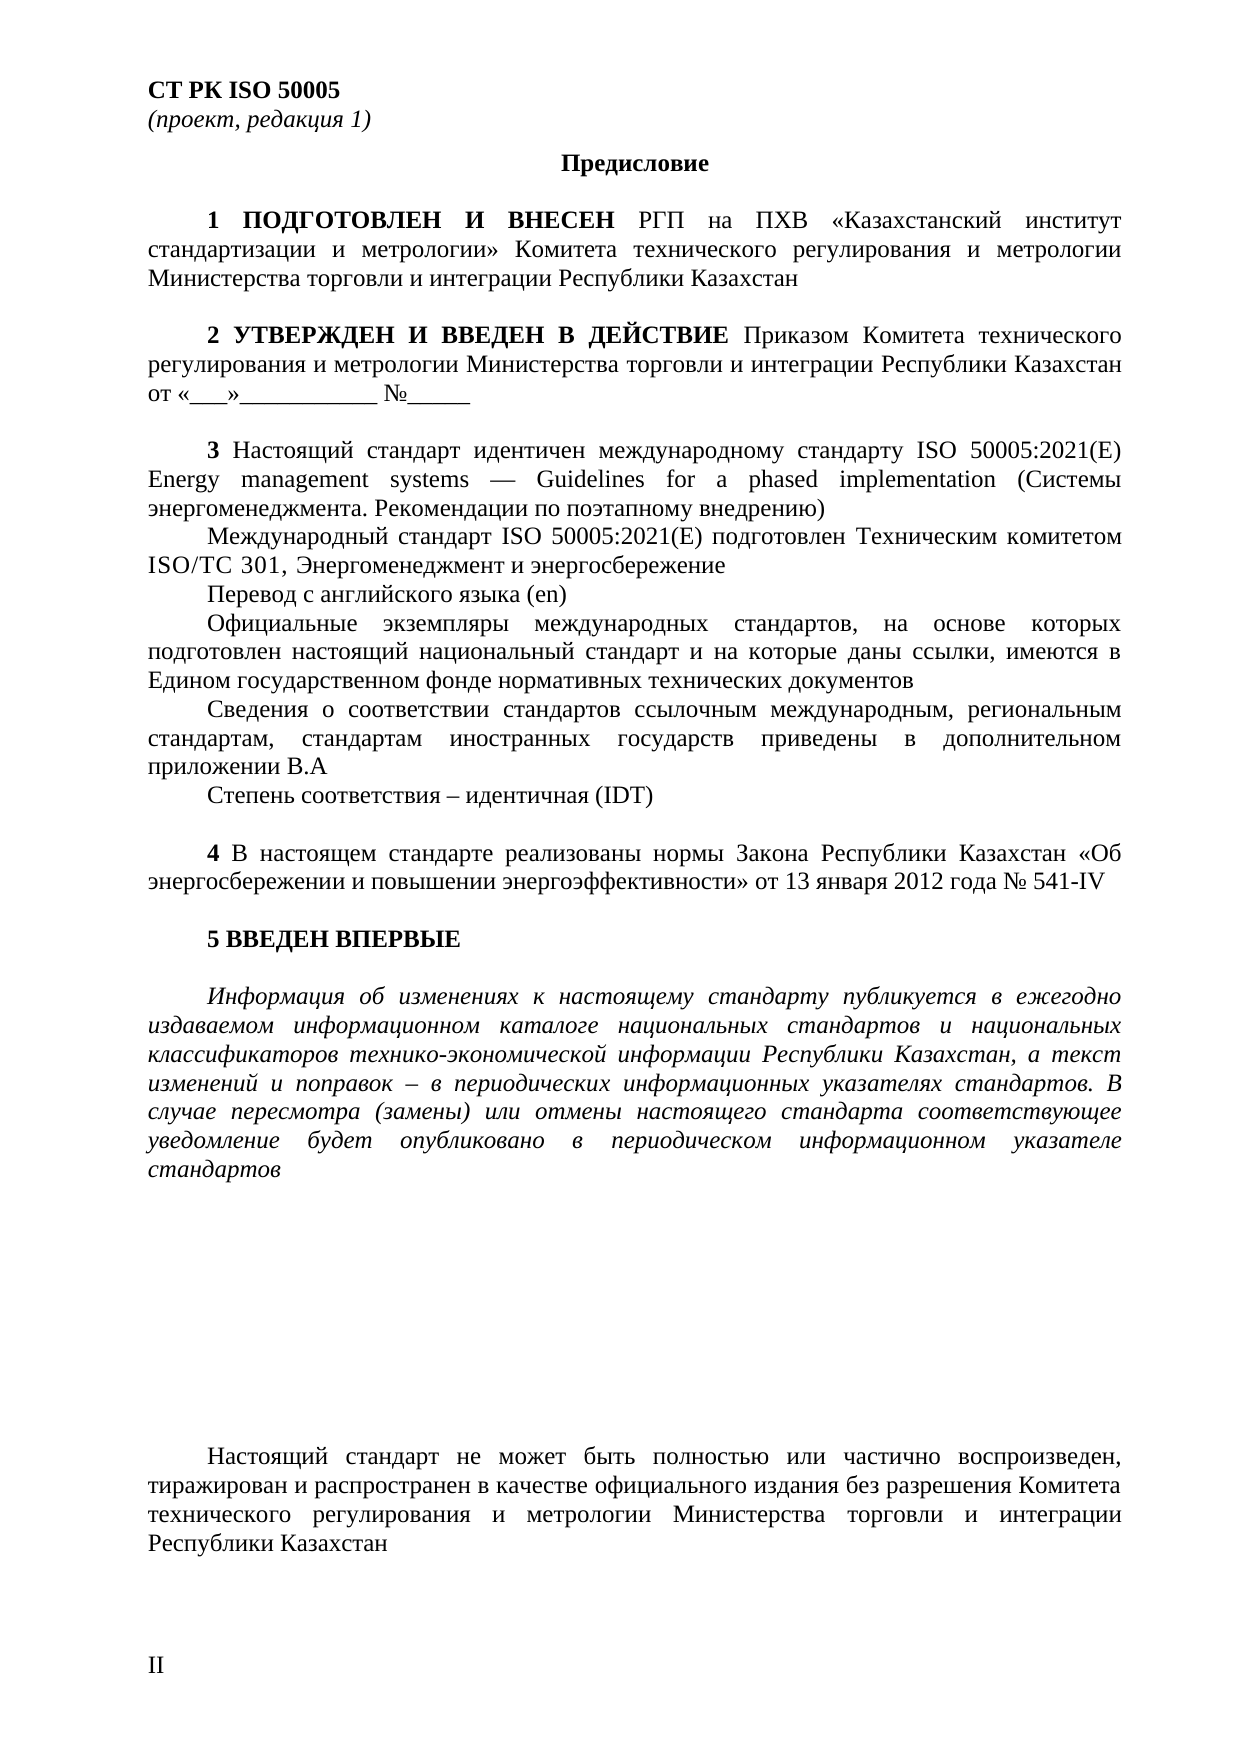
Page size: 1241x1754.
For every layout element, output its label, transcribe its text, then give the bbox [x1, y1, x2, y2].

text 3 Настоящий стандарт идентичен международному стандарту ISO 50005:2021(E) Energy management systems — Guidelines for a phased implementation (Системы энергоменеджмента. Рекомендации по поэтапному внедрению) [148, 435, 1122, 521]
text Информация об изменениях к настоящему стандарту публикуется в ежегодно издаваемом информационном каталоге национальных стандартов и национальных классификаторов технико-экономической информации Республики Казахстан, а текст изменений и поправок – в периодических информационных указателях стандартов. В случае пересмотра (замены) или отмены настоящего стандарта соответствующее уведомление будет опубликовано в периодическом информационном указателе стандартов [148, 981, 1122, 1183]
text Настоящий стандарт не может быть полностью или частично воспроизведен, тиражирован и распространен в качестве официального издания без разрешения Комитета технического регулирования и метрологии Министерства торговли и интеграции Республики Казахстан [148, 1441, 1122, 1556]
text Предисловие [148, 148, 1122, 176]
text Перевод с английского языка (en) [148, 579, 1122, 608]
text Официальные экземпляры международных стандартов, на основе которых подготовлен настоящий национальный стандарт и на которые даны ссылки, имеются в Едином государственном фонде нормативных технических документов [148, 608, 1122, 694]
text Сведения о соответствии стандартов ссылочным международным, региональным стандартам, стандартам иностранных государств приведены в дополнительном приложении В.А [148, 694, 1122, 780]
text 5 ВВЕДЕН ВПЕРВЫЕ [148, 924, 1122, 953]
text Международный стандарт ISO 50005:2021(E) подготовлен Техническим комитетом ISO/TC 301, Энергоменеджмент и энергосбережение [148, 521, 1122, 579]
text 4 В настоящем стандарте реализованы нормы Закона Республики Казахстан «Об энергосбережении и повышении энергоэффективности» от 13 января 2012 года № 541-ІV [148, 838, 1122, 895]
text Степень соответствия – идентичная (IDT) [148, 780, 1122, 809]
text 1 ПОДГОТОВЛЕН И ВНЕСЕН РГП на ПХВ «Казахстанский институт стандартизации и метрологии» Комитета технического регулирования и метрологии Министерства торговли и интеграции Республики Казахстан [148, 205, 1122, 291]
text 2 УТВЕРЖДЕН И ВВЕДЕН В ДЕЙСТВИЕ Приказом Комитета технического регулирования и метрологии Министерства торговли и интеграции Республики Казахстан от «___»___________ №_____ [148, 320, 1122, 406]
